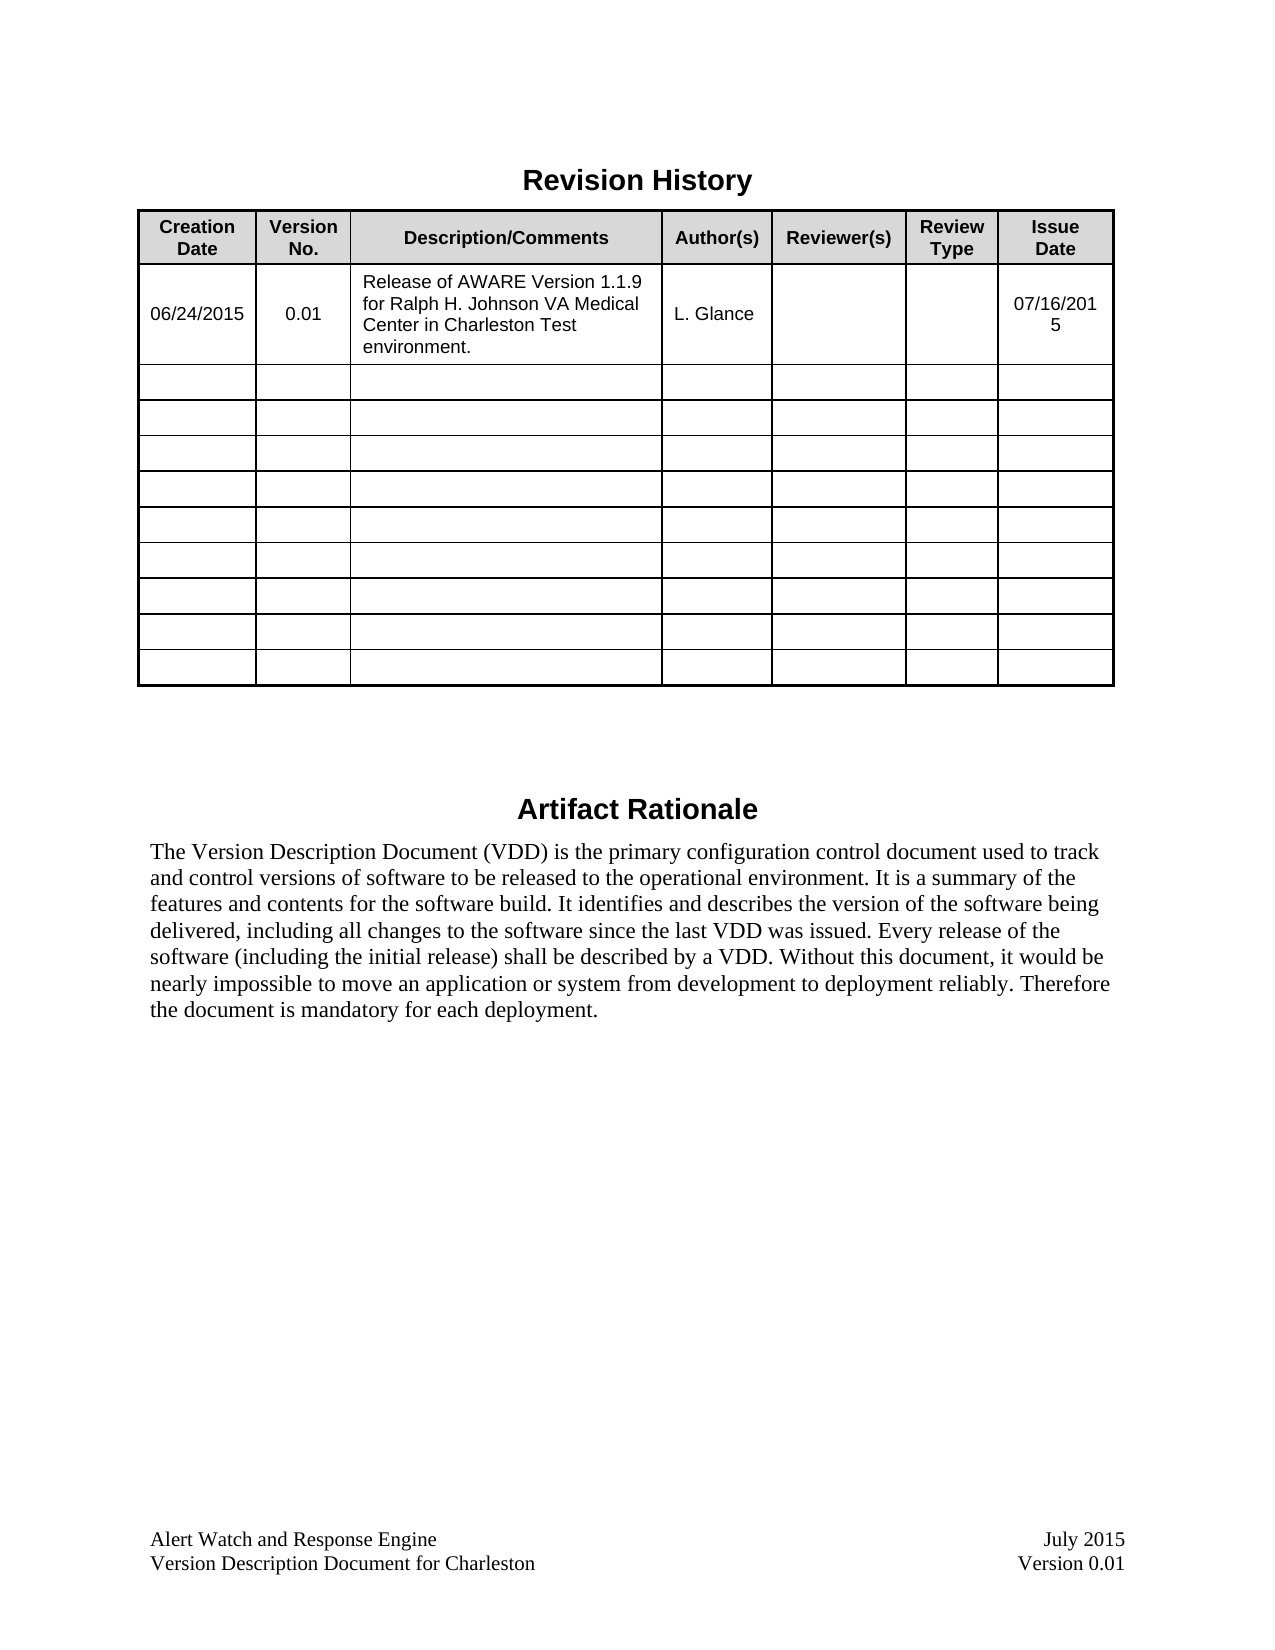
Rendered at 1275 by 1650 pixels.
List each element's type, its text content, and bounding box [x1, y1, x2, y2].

table_cell Release of AWARE Version 1.1.9 for Ralph H. Johnson VA Medical Center in Charleston Test environment. [351, 265, 661, 363]
table_cell [907, 265, 997, 363]
table_cell [140, 508, 255, 542]
table_cell [907, 472, 997, 506]
table_cell [257, 401, 350, 435]
table_cell [351, 401, 661, 435]
table_cell [907, 436, 997, 470]
table_cell [257, 543, 350, 577]
table_cell [907, 508, 997, 542]
table_cell [257, 579, 350, 613]
table_cell [907, 401, 997, 435]
table_cell [351, 365, 661, 399]
table_cell [257, 436, 350, 470]
table_cell [663, 579, 771, 613]
table_cell [257, 650, 350, 684]
table_cell [999, 436, 1112, 470]
table_cell 06/24/2015 [140, 265, 255, 363]
table_cell [351, 508, 661, 542]
table_cell [140, 365, 255, 399]
table_cell L. Glance [663, 265, 771, 363]
table_cell [351, 615, 661, 648]
table_cell [773, 650, 905, 684]
table_cell [999, 508, 1112, 542]
table_cell [140, 436, 255, 470]
table_header Issue Date [999, 212, 1112, 263]
table_cell 0.01 [257, 265, 350, 363]
table_cell [999, 615, 1112, 648]
table_cell [140, 650, 255, 684]
table_cell [140, 543, 255, 577]
table_cell [999, 472, 1112, 506]
table_cell [773, 579, 905, 613]
table_cell [907, 579, 997, 613]
title Revision History [150, 162, 1125, 196]
table_header Creation Date [140, 212, 255, 263]
table_cell [907, 650, 997, 684]
table_cell [351, 579, 661, 613]
table_cell [351, 650, 661, 684]
table_cell [663, 436, 771, 470]
table_header Version No. [257, 212, 350, 263]
table_cell [663, 543, 771, 577]
table_cell [999, 650, 1112, 684]
table_cell [663, 508, 771, 542]
table_cell [773, 543, 905, 577]
table_cell [773, 508, 905, 542]
table_cell [140, 615, 255, 648]
table_cell [663, 365, 771, 399]
table_cell [257, 508, 350, 542]
table_cell [999, 401, 1112, 435]
table_cell [140, 472, 255, 506]
table_cell [663, 650, 771, 684]
table_cell [663, 615, 771, 648]
table_cell [907, 615, 997, 648]
table_cell [907, 543, 997, 577]
table_cell [663, 401, 771, 435]
table_cell [663, 472, 771, 506]
table_header Reviewer(s) [773, 212, 905, 263]
table_cell [907, 365, 997, 399]
table_header Review Type [907, 212, 997, 263]
table_cell [773, 365, 905, 399]
table_cell [999, 579, 1112, 613]
table_cell [773, 615, 905, 648]
table_cell 07/16/2015 [999, 265, 1112, 363]
table_cell [773, 436, 905, 470]
table_cell [257, 365, 350, 399]
table_header Description/Comments [351, 212, 661, 263]
table_cell [140, 401, 255, 435]
table_cell [257, 615, 350, 648]
table_cell [140, 579, 255, 613]
table_cell [351, 436, 661, 470]
table_header Author(s) [663, 212, 771, 263]
table_cell [773, 401, 905, 435]
table_cell [257, 472, 350, 506]
table_cell [999, 365, 1112, 399]
text The Version Description Document (VDD) is the primary configuration control document used to track and control versions of software to be released to the operational environment. It is a summary of the features and contents for the software build. It identifies and describes the version of the software being delivered, including all changes to the software since the last VDD was issued. Every release of the software (including the initial release) shall be described by a VDD. Without this document, it would be nearly impossible to move an application or system from development to deployment reliably. Therefore the document is mandatory for each deployment. [150, 838, 1125, 1022]
table_cell [351, 543, 661, 577]
table_cell [999, 543, 1112, 577]
table_cell [773, 265, 905, 363]
table_cell [351, 472, 661, 506]
table_cell [773, 472, 905, 506]
title Artifact Rationale [150, 792, 1125, 825]
